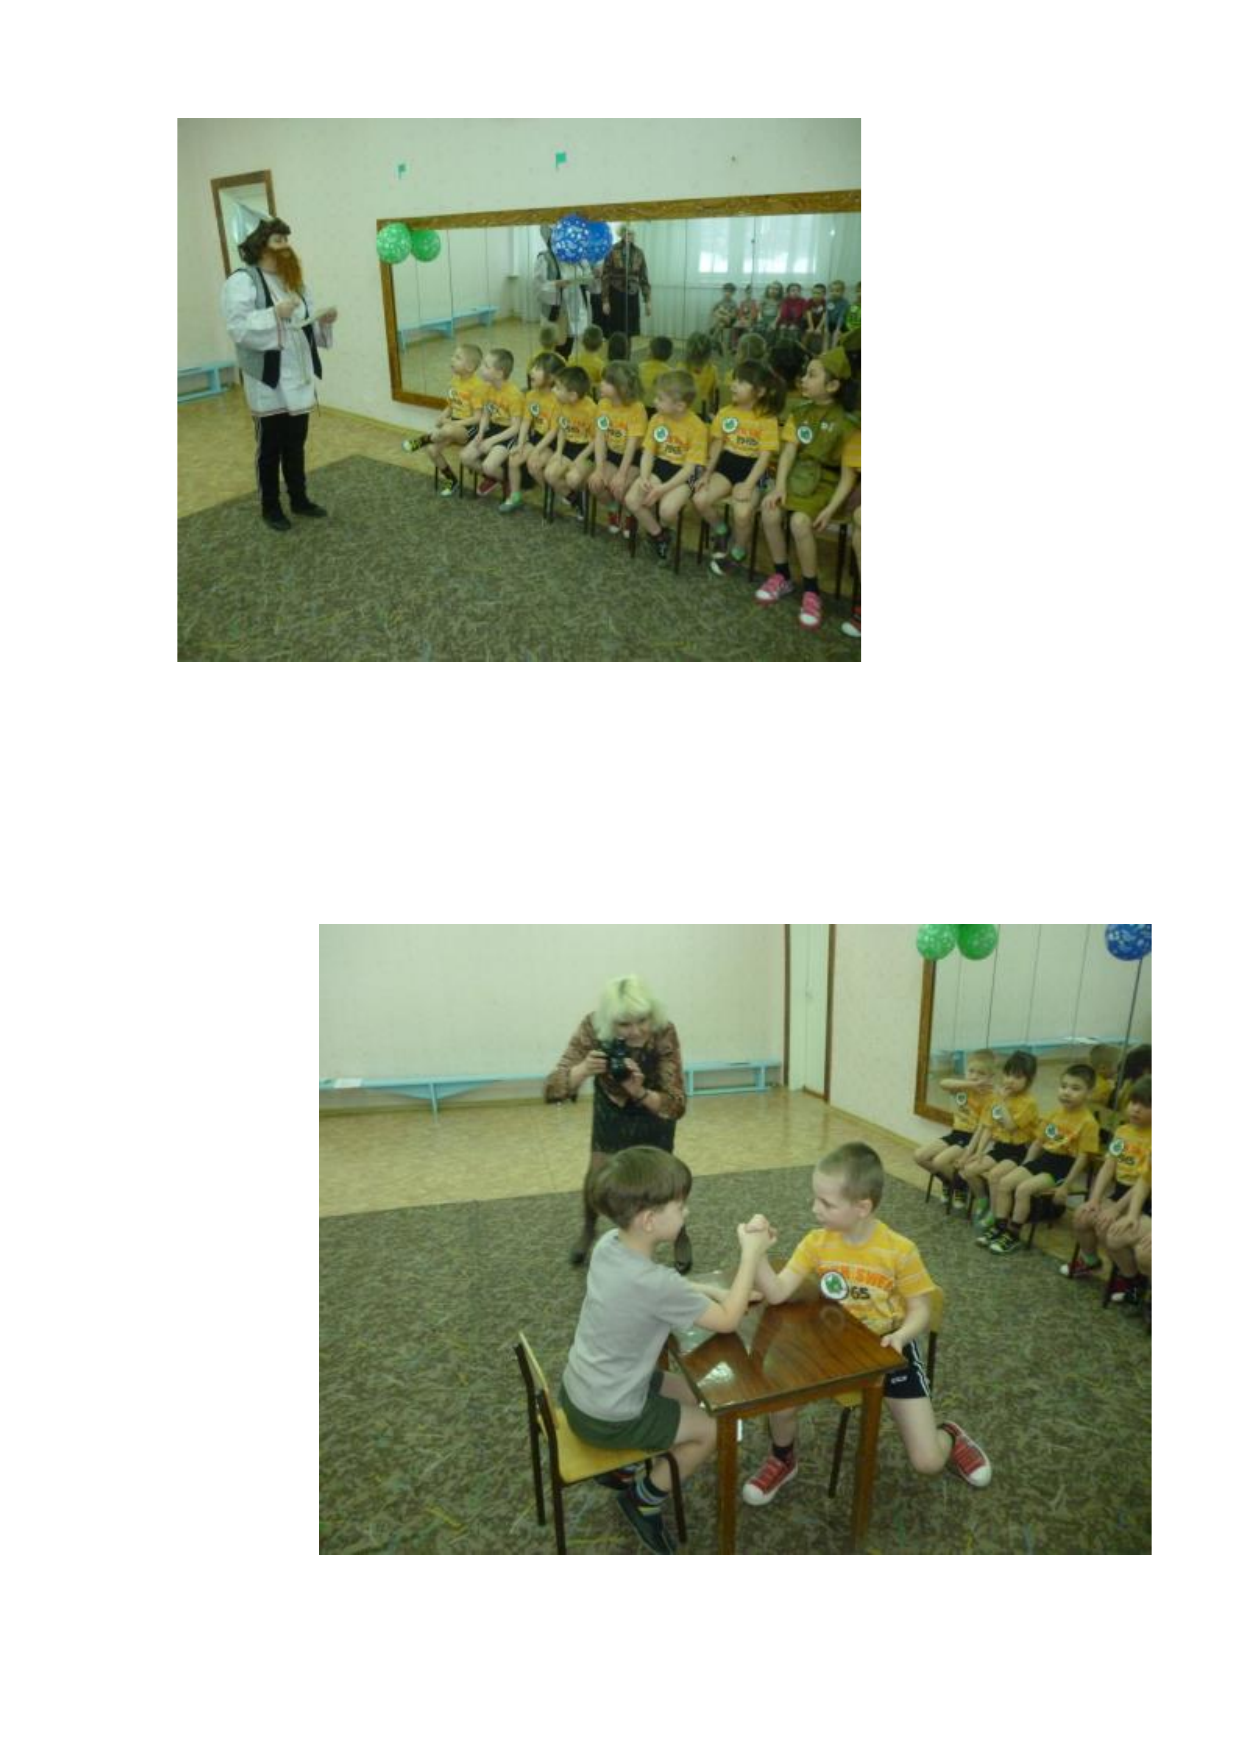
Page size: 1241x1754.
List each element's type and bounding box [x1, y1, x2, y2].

picture [177, 118, 862, 662]
picture [319, 924, 1152, 1555]
